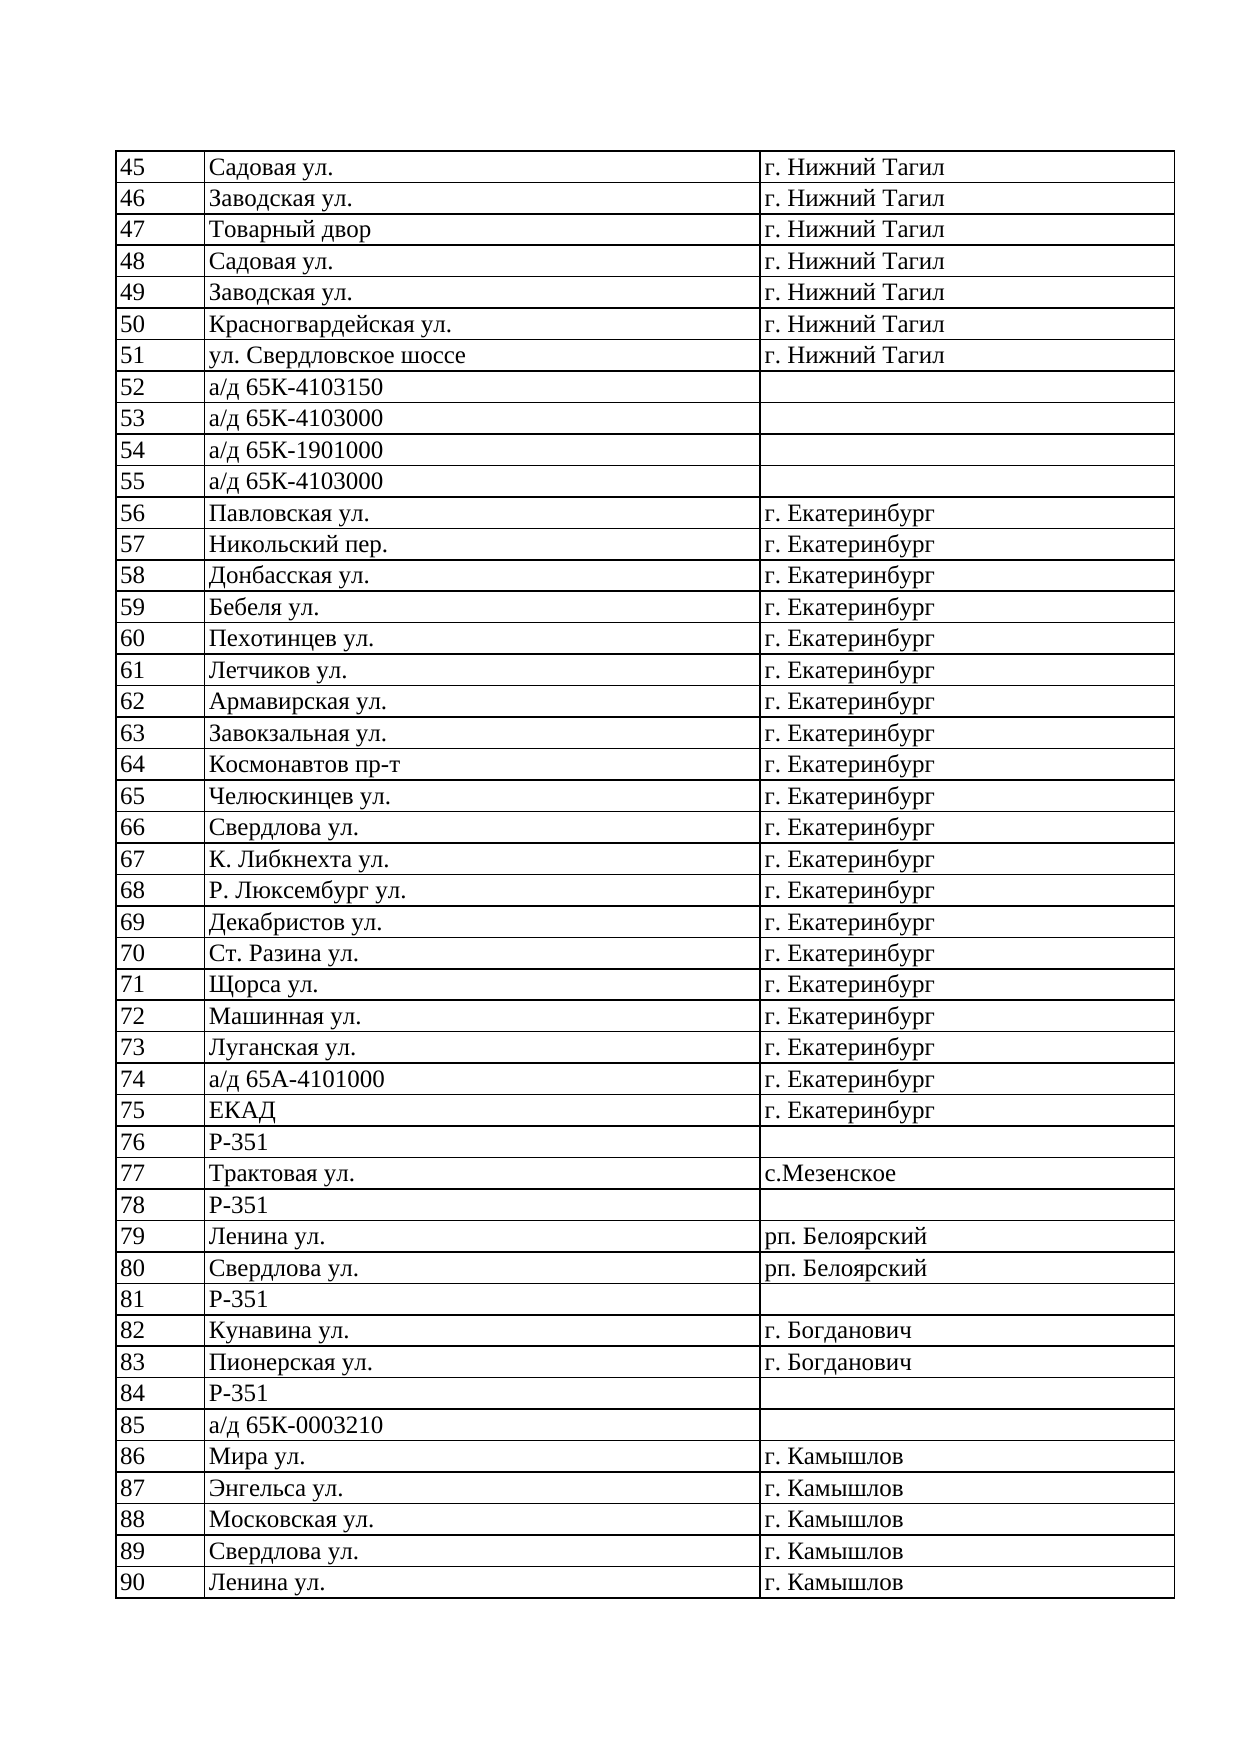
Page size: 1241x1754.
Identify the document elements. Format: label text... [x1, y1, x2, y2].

table_cell а/д 65А-4101000 [205, 1064, 759, 1094]
table_cell Никольский пер. [205, 529, 759, 559]
table_cell г. Екатеринбург [761, 529, 1174, 559]
table_cell Заводская ул. [205, 183, 759, 213]
table_cell г. Богданович [761, 1316, 1174, 1345]
table_cell ЕКАД [205, 1095, 759, 1125]
table_cell г. Екатеринбург [761, 592, 1174, 622]
table_cell г. Богданович [761, 1347, 1174, 1377]
table_cell 64 [117, 749, 204, 779]
table_cell г. Екатеринбург [761, 718, 1174, 748]
table_cell Кунавина ул. [205, 1316, 759, 1345]
table_cell Р-351 [205, 1127, 759, 1157]
table_cell с.Мезенское [761, 1158, 1174, 1188]
table_cell 69 [117, 907, 204, 936]
table_cell Трактовая ул. [205, 1158, 759, 1188]
table_cell г. Камышлов [761, 1473, 1174, 1503]
table_cell г. Екатеринбург [761, 875, 1174, 905]
table_cell г. Екатеринбург [761, 1095, 1174, 1125]
table_cell а/д 65К-4103150 [205, 372, 759, 402]
table_cell 63 [117, 718, 204, 748]
table_cell Павловская ул. [205, 498, 759, 527]
table_cell 57 [117, 529, 204, 559]
table_cell 74 [117, 1064, 204, 1094]
table_cell г. Екатеринбург [761, 749, 1174, 779]
table_cell а/д 65К-1901000 [205, 435, 759, 464]
table_cell рп. Белоярский [761, 1221, 1174, 1251]
table_cell Космонавтов пр-т [205, 749, 759, 779]
table_cell 49 [117, 277, 204, 307]
table_cell Луганская ул. [205, 1032, 759, 1062]
table_cell г. Екатеринбург [761, 844, 1174, 873]
table_cell 61 [117, 655, 204, 685]
table_cell [761, 372, 1174, 402]
table_cell 77 [117, 1158, 204, 1188]
table_cell 76 [117, 1127, 204, 1157]
table_cell 48 [117, 246, 204, 276]
table_cell г. Нижний Тагил [761, 215, 1174, 244]
table_cell 66 [117, 812, 204, 842]
table_cell 82 [117, 1316, 204, 1345]
table_cell Бебеля ул. [205, 592, 759, 622]
table_cell 81 [117, 1284, 204, 1314]
table_cell 51 [117, 340, 204, 370]
table_cell Р. Люксембург ул. [205, 875, 759, 905]
table_cell г. Камышлов [761, 1567, 1174, 1597]
table_cell 45 [117, 152, 204, 181]
table_cell а/д 65К-4103000 [205, 466, 759, 496]
table_cell г. Екатеринбург [761, 781, 1174, 811]
table_cell Садовая ул. [205, 152, 759, 181]
table_cell [761, 1127, 1174, 1157]
table_cell [761, 1410, 1174, 1440]
table_cell Красногвардейская ул. [205, 309, 759, 339]
table_cell г. Екатеринбург [761, 812, 1174, 842]
table_cell Мира ул. [205, 1441, 759, 1471]
table_cell 55 [117, 466, 204, 496]
table_cell 89 [117, 1536, 204, 1566]
table_cell г. Нижний Тагил [761, 277, 1174, 307]
table_cell Завокзальная ул. [205, 718, 759, 748]
table_cell г. Камышлов [761, 1536, 1174, 1566]
table_cell 67 [117, 844, 204, 873]
table_cell г. Екатеринбург [761, 907, 1174, 936]
table_cell 88 [117, 1504, 204, 1534]
table_cell 65 [117, 781, 204, 811]
table_cell 83 [117, 1347, 204, 1377]
table_cell г. Екатеринбург [761, 1001, 1174, 1031]
table_cell 73 [117, 1032, 204, 1062]
table_cell Декабристов ул. [205, 907, 759, 936]
table_cell Летчиков ул. [205, 655, 759, 685]
table_cell 59 [117, 592, 204, 622]
table_cell г. Екатеринбург [761, 938, 1174, 968]
table_cell а/д 65К-4103000 [205, 403, 759, 433]
table_cell рп. Белоярский [761, 1253, 1174, 1282]
table_cell 50 [117, 309, 204, 339]
table_cell 84 [117, 1378, 204, 1408]
table_cell 71 [117, 970, 204, 999]
table_cell [761, 403, 1174, 433]
table_cell г. Екатеринбург [761, 655, 1174, 685]
table_cell г. Нижний Тагил [761, 152, 1174, 181]
table_cell 75 [117, 1095, 204, 1125]
table_cell г. Екатеринбург [761, 686, 1174, 716]
table_cell г. Нижний Тагил [761, 309, 1174, 339]
table_cell 60 [117, 623, 204, 653]
table_cell 52 [117, 372, 204, 402]
table_cell Донбасская ул. [205, 561, 759, 590]
table_cell г. Екатеринбург [761, 970, 1174, 999]
table_cell 53 [117, 403, 204, 433]
table_cell Машинная ул. [205, 1001, 759, 1031]
table_cell Ленина ул. [205, 1221, 759, 1251]
table_cell Р-351 [205, 1190, 759, 1219]
table_cell Свердлова ул. [205, 812, 759, 842]
table_cell Энгельса ул. [205, 1473, 759, 1503]
table_cell [761, 1378, 1174, 1408]
table_cell а/д 65К-0003210 [205, 1410, 759, 1440]
table_cell 78 [117, 1190, 204, 1219]
table_cell 46 [117, 183, 204, 213]
table_cell [761, 466, 1174, 496]
table_cell ул. Свердловское шоссе [205, 340, 759, 370]
table_cell г. Камышлов [761, 1504, 1174, 1534]
table_cell Садовая ул. [205, 246, 759, 276]
table_cell 70 [117, 938, 204, 968]
table_cell 85 [117, 1410, 204, 1440]
table_cell Щорса ул. [205, 970, 759, 999]
table_cell Р-351 [205, 1284, 759, 1314]
table_cell 90 [117, 1567, 204, 1597]
table_cell г. Екатеринбург [761, 1064, 1174, 1094]
table_cell 62 [117, 686, 204, 716]
table_cell 47 [117, 215, 204, 244]
table_cell Свердлова ул. [205, 1253, 759, 1282]
table_cell г. Нижний Тагил [761, 246, 1174, 276]
table_cell г. Камышлов [761, 1441, 1174, 1471]
table_cell 87 [117, 1473, 204, 1503]
table_cell 54 [117, 435, 204, 464]
table_cell г. Екатеринбург [761, 623, 1174, 653]
table_cell К. Либкнехта ул. [205, 844, 759, 873]
table_cell г. Екатеринбург [761, 1032, 1174, 1062]
table_cell 86 [117, 1441, 204, 1471]
table_cell г. Нижний Тагил [761, 183, 1174, 213]
table_cell Заводская ул. [205, 277, 759, 307]
table_cell г. Екатеринбург [761, 498, 1174, 527]
table_cell Р-351 [205, 1378, 759, 1408]
table_cell [761, 1284, 1174, 1314]
table_cell Пионерская ул. [205, 1347, 759, 1377]
table_cell 79 [117, 1221, 204, 1251]
table_cell 56 [117, 498, 204, 527]
table_cell Московская ул. [205, 1504, 759, 1534]
table_cell Армавирская ул. [205, 686, 759, 716]
table_cell Ст. Разина ул. [205, 938, 759, 968]
table_cell Ленина ул. [205, 1567, 759, 1597]
table_cell г. Екатеринбург [761, 561, 1174, 590]
table_cell 72 [117, 1001, 204, 1031]
table_cell Пехотинцев ул. [205, 623, 759, 653]
table_cell Свердлова ул. [205, 1536, 759, 1566]
table_cell Челюскинцев ул. [205, 781, 759, 811]
table_cell 80 [117, 1253, 204, 1282]
table_cell Товарный двор [205, 215, 759, 244]
table_cell [761, 1190, 1174, 1219]
table_cell 68 [117, 875, 204, 905]
table_cell г. Нижний Тагил [761, 340, 1174, 370]
table_cell 58 [117, 561, 204, 590]
table_cell [761, 435, 1174, 464]
